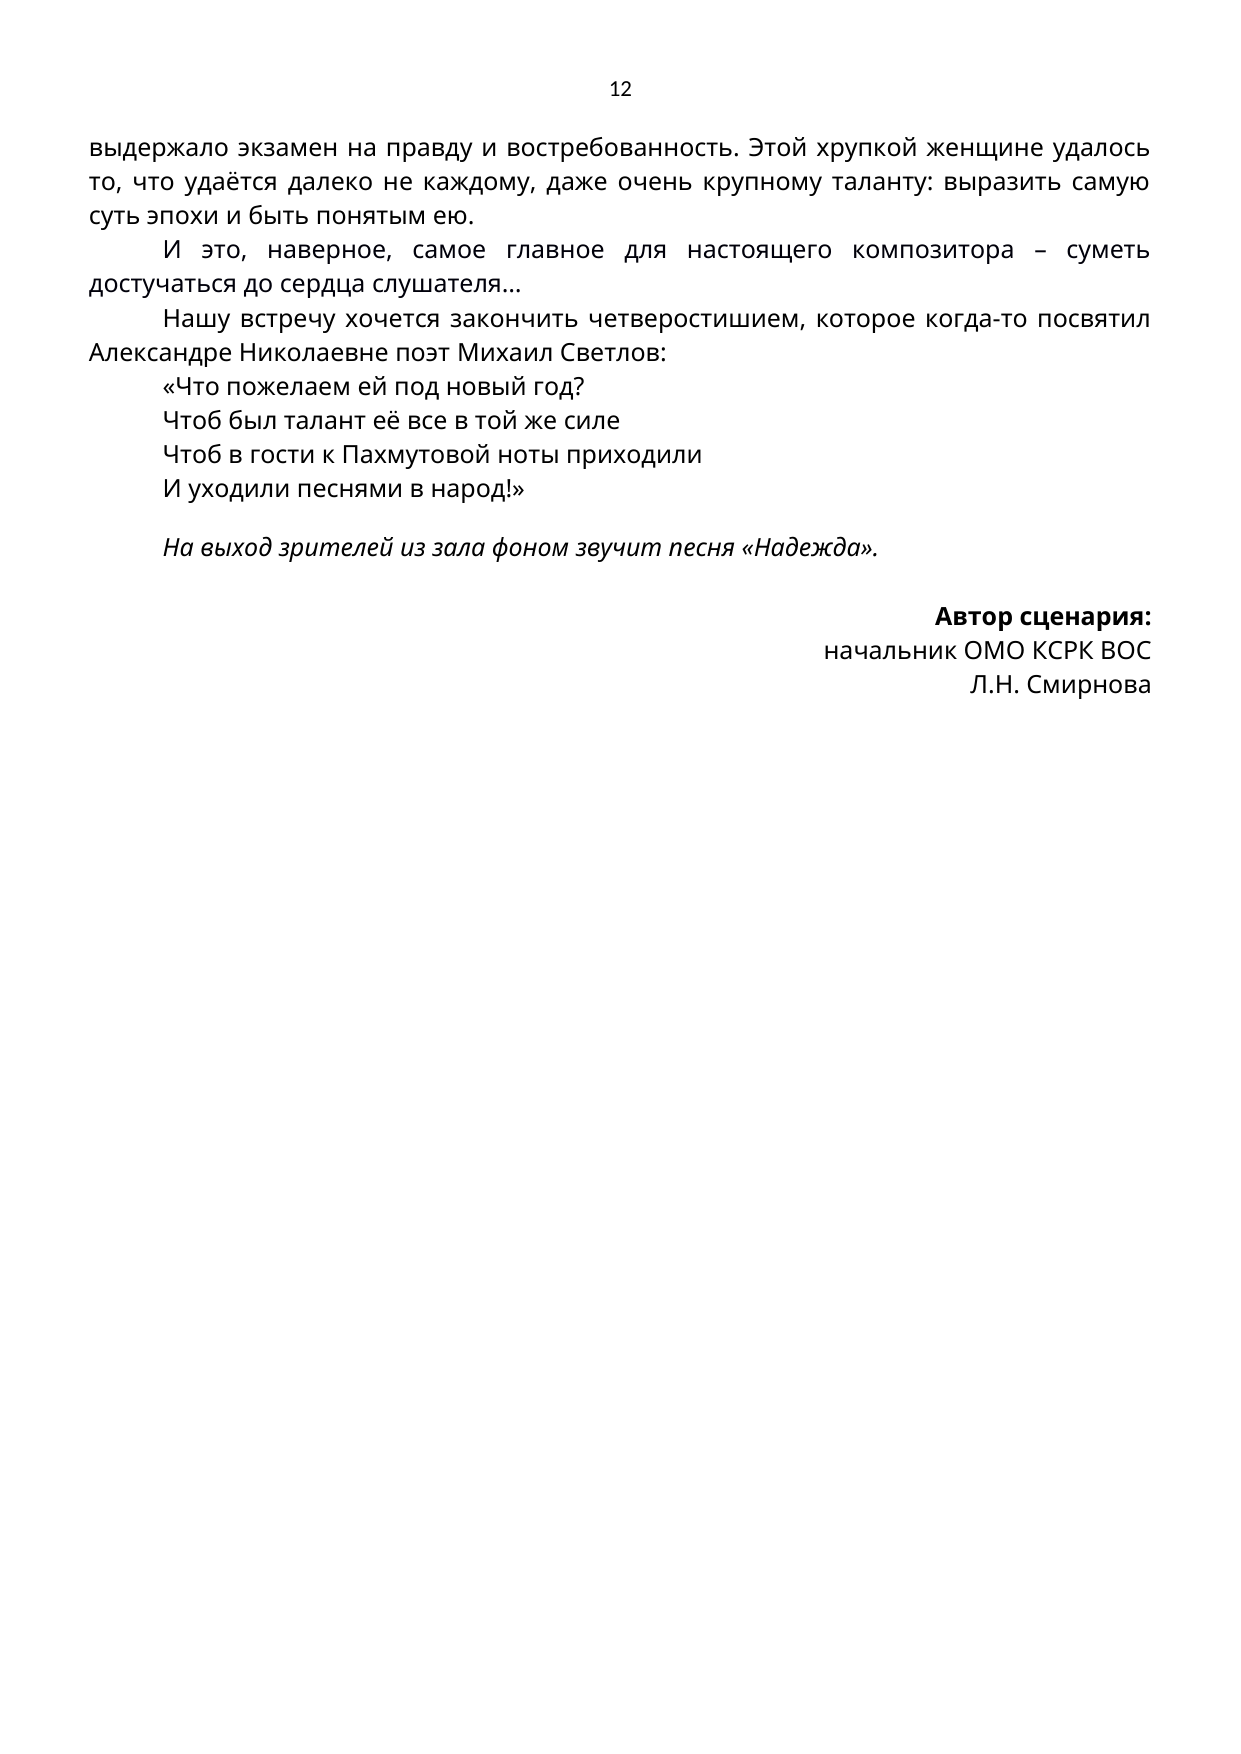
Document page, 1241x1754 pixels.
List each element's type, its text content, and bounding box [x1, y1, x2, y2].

text И это, наверное, самое главное для настоящего композитора – суметь достучаться до сердца слушателя… [89, 232, 1152, 300]
text Чтоб в гости к Пахмутовой ноты приходили [89, 436, 1152, 471]
text И уходили песнями в народ!» [89, 471, 1152, 504]
text начальник ОМО КСРК ВОС [89, 632, 1152, 666]
text «Что пожелаем ей под новый год? [89, 368, 1152, 402]
text Чтоб был талант её все в той же силе [89, 402, 1152, 436]
text Нашу встречу хочется закончить четверостишием, которое когда-то посвятил Александре Николаевне поэт Михаил Светлов: [89, 300, 1152, 368]
text Л.Н. Смирнова [89, 666, 1152, 700]
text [89, 130, 1152, 232]
text На выход зрителей из зала фоном звучит песня «Надежда». [89, 530, 1152, 564]
text Автор сценария: [89, 598, 1152, 632]
